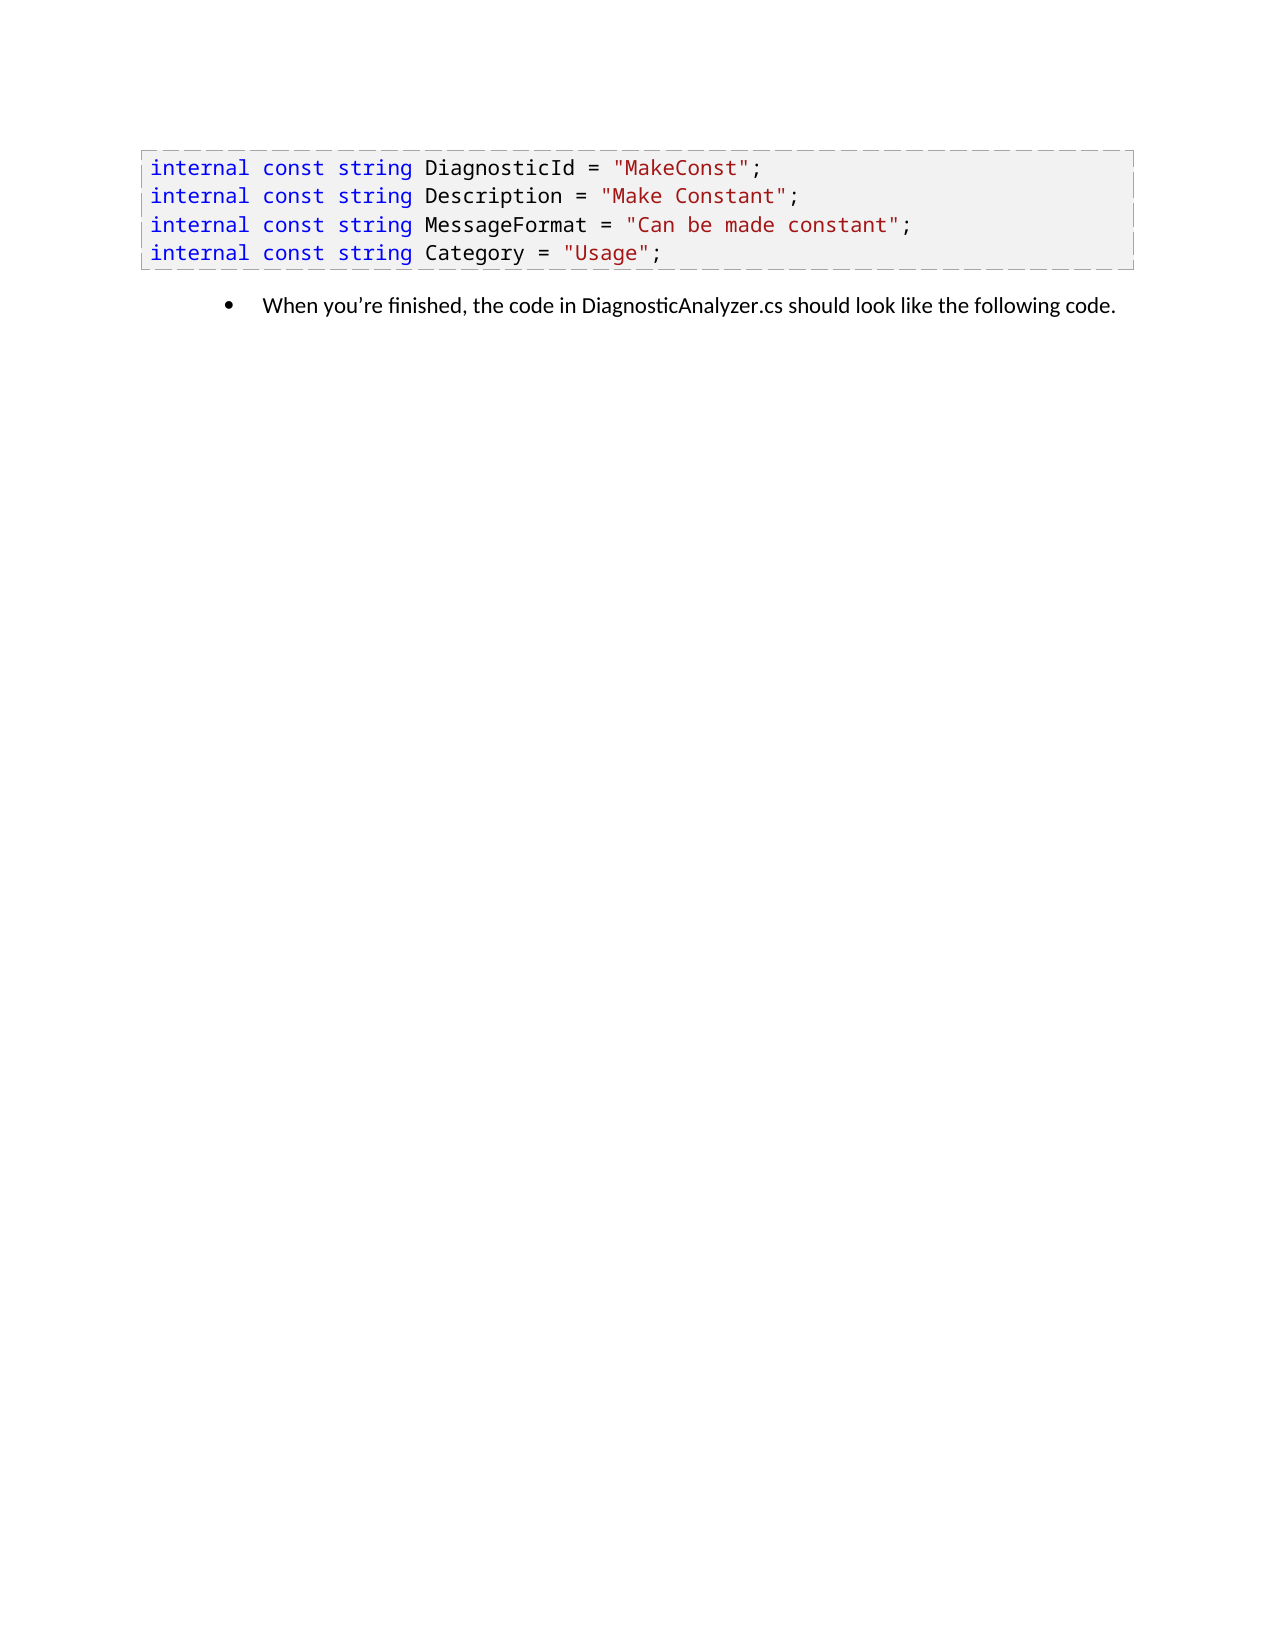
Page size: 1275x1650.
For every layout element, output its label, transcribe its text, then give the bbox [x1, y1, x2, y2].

text internal const string Description = "Make Constant"; [141, 178, 1134, 207]
text internal const string MessageFormat = "Can be made constant"; [141, 207, 1134, 235]
text internal const string Category = "Usage"; [141, 235, 1134, 270]
text internal const string DiagnosticId = "MakeConst"; [141, 150, 1134, 178]
list When you’re finished, the code in DiagnosticAnalyzer.cs should look like the following code. [225, 291, 1162, 319]
